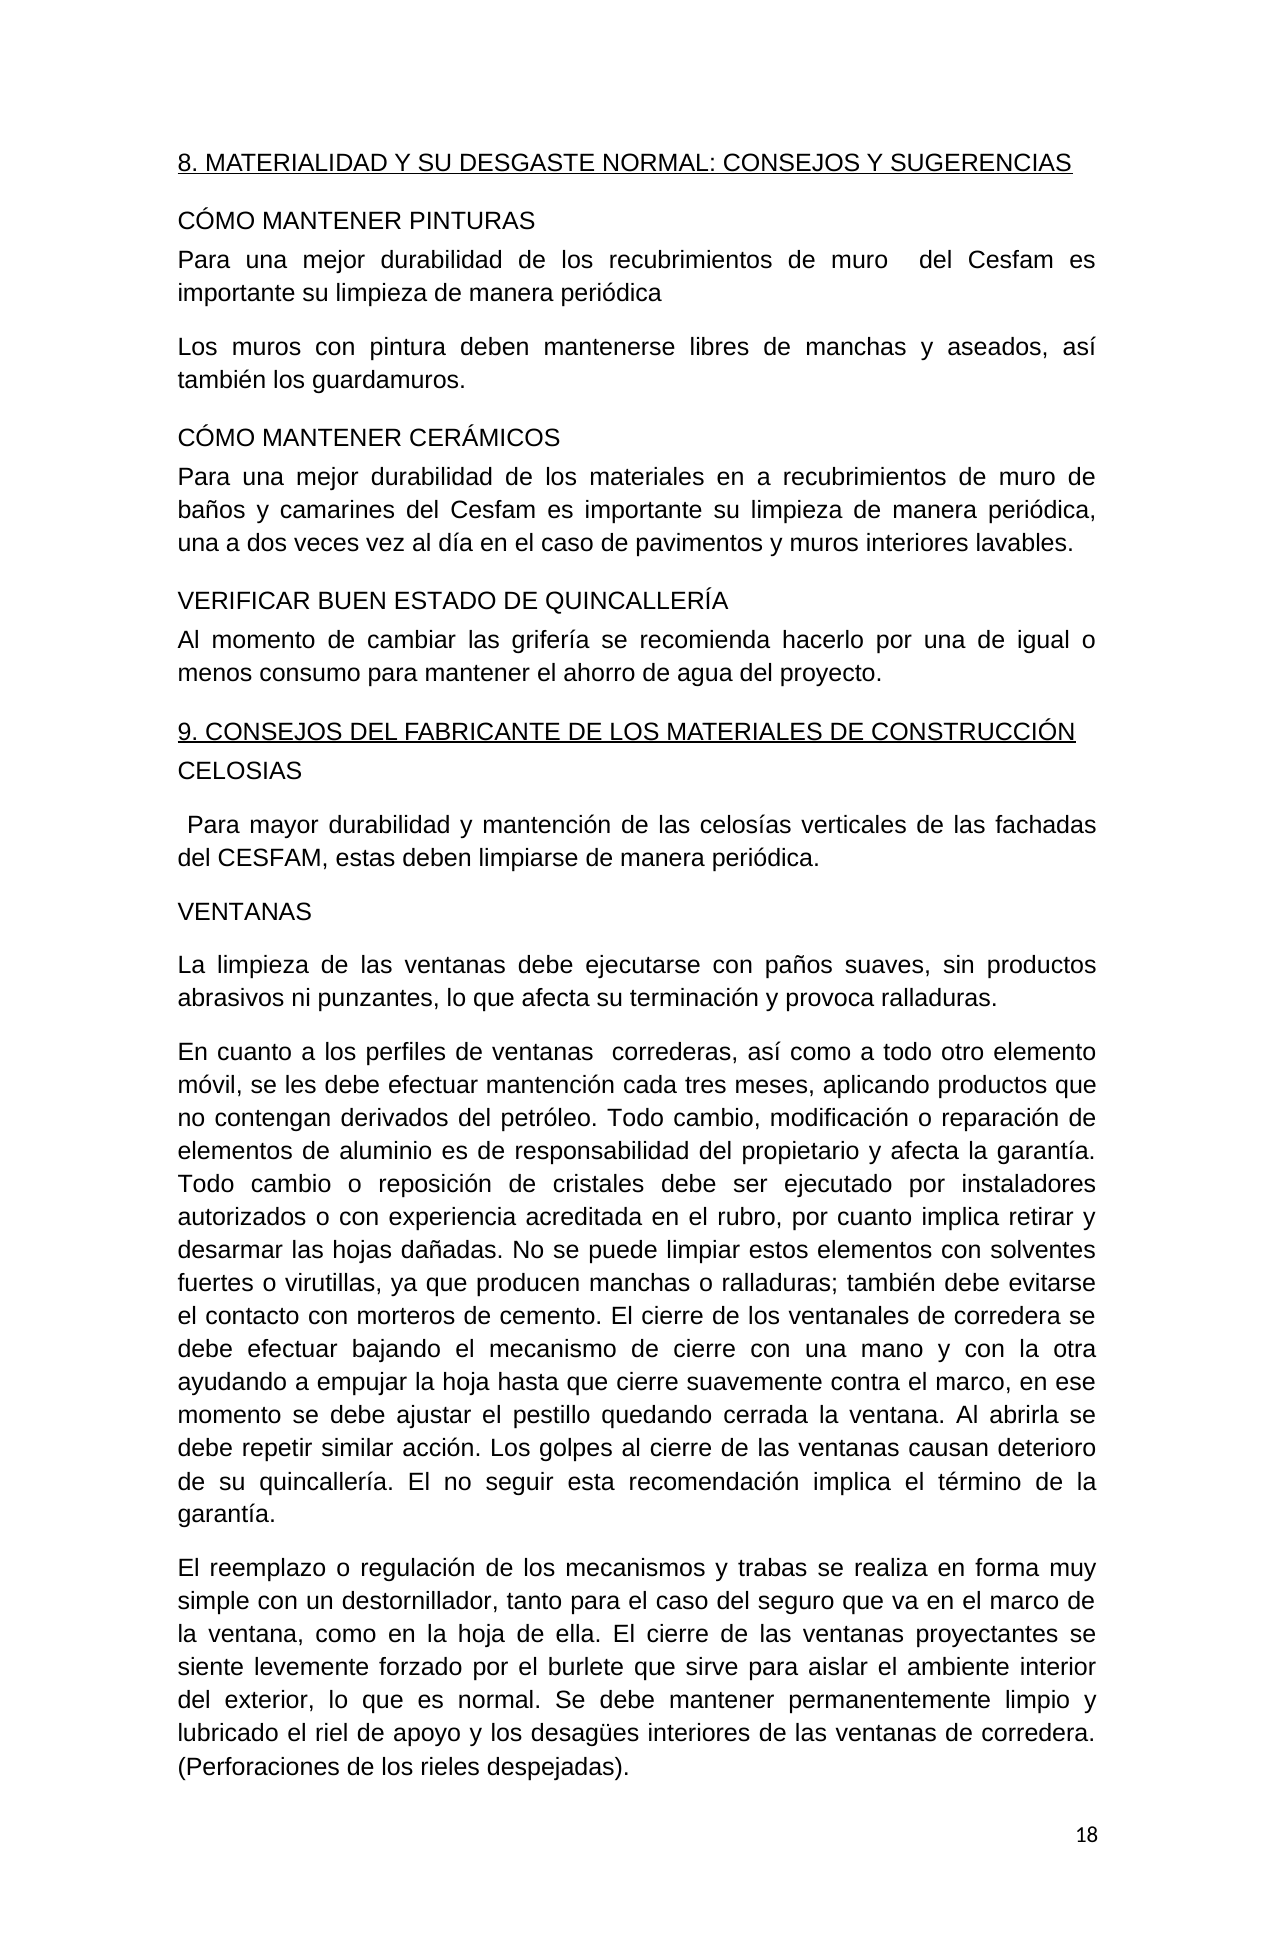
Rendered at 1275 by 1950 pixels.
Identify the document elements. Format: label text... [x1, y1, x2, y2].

text Al momento de cambiar las grifería se recomienda hacerlo por una de igual o menos consumo para mantener el ahorro de agua del proyecto. [177, 625, 1098, 687]
subtitle CÓMO MANTENER CERÁMICOS [177, 423, 1098, 452]
subtitle CÓMO MANTENER PINTURAS [177, 206, 1098, 234]
text CELOSIAS [177, 756, 1098, 784]
subtitle 9. CONSEJOS DEL FABRICANTE DE LOS MATERIALES DE CONSTRUCCIÓN [177, 716, 1098, 745]
text Para una mejor durabilidad de los recubrimientos de muro del Cesfam es importante su limpieza de manera periódica [177, 245, 1098, 307]
text El reemplazo o regulación de los mecanismos y trabas se realiza en forma muy simple con un destornillador, tanto para el caso del seguro que va en el marco de la ventana, como en la hoja de ella. El cierre de las ventanas proyectantes se siente levemente forzado por el burlete que sirve para aislar el ambiente interior del exterior, lo que es normal. Se debe mantener permanentemente limpio y lubricado el riel de apoyo y los desagües interiores de las ventanas de corredera. (Perforaciones de los rieles despejadas). [177, 1553, 1098, 1780]
text La limpieza de las ventanas debe ejecutarse con paños suaves, sin productos abrasivos ni punzantes, lo que afecta su terminación y provoca ralladuras. [177, 950, 1098, 1012]
text VENTANAS [177, 896, 1098, 925]
text Para mayor durabilidad y mantención de las celosías verticales de las fachadas del CESFAM, estas deben limpiarse de manera periódica. [177, 809, 1098, 871]
subtitle 8. MATERIALIDAD Y SU DESGASTE NORMAL: CONSEJOS Y SUGERENCIAS [177, 148, 1098, 176]
text Para una mejor durabilidad de los materiales en a recubrimientos de muro de baños y camarines del Cesfam es importante su limpieza de manera periódica, una a dos veces vez al día en el caso de pavimentos y muros interiores lavables. [177, 462, 1098, 557]
text En cuanto a los perfiles de ventanas correderas, así como a todo otro elemento móvil, se les debe efectuar mantención cada tres meses, aplicando productos que no contengan derivados del petróleo. Todo cambio, modificación o reparación de elementos de aluminio es de responsabilidad del propietario y afecta la garantía. Todo cambio o reposición de cristales debe ser ejecutado por instaladores autorizados o con experiencia acreditada en el rubro, por cuanto implica retirar y desarmar las hojas dañadas. No se puede limpiar estos elementos con solventes fuertes o virutillas, ya que producen manchas o ralladuras; también debe evitarse el contacto con morteros de cemento. El cierre de los ventanales de corredera se debe efectuar bajando el mecanismo de cierre con una mano y con la otra ayudando a empujar la hoja hasta que cierre suavemente contra el marco, en ese momento se debe ajustar el pestillo quedando cerrada la ventana. Al abrirla se debe repetir similar acción. Los golpes al cierre de las ventanas causan deterioro de su quincallería. El no seguir esta recomendación implica el término de la garantía. [177, 1037, 1098, 1528]
text Los muros con pintura deben mantenerse libres de manchas y aseados, así también los guardamuros. [177, 332, 1098, 393]
subtitle VERIFICAR BUEN ESTADO DE QUINCALLERÍA [177, 586, 1098, 615]
